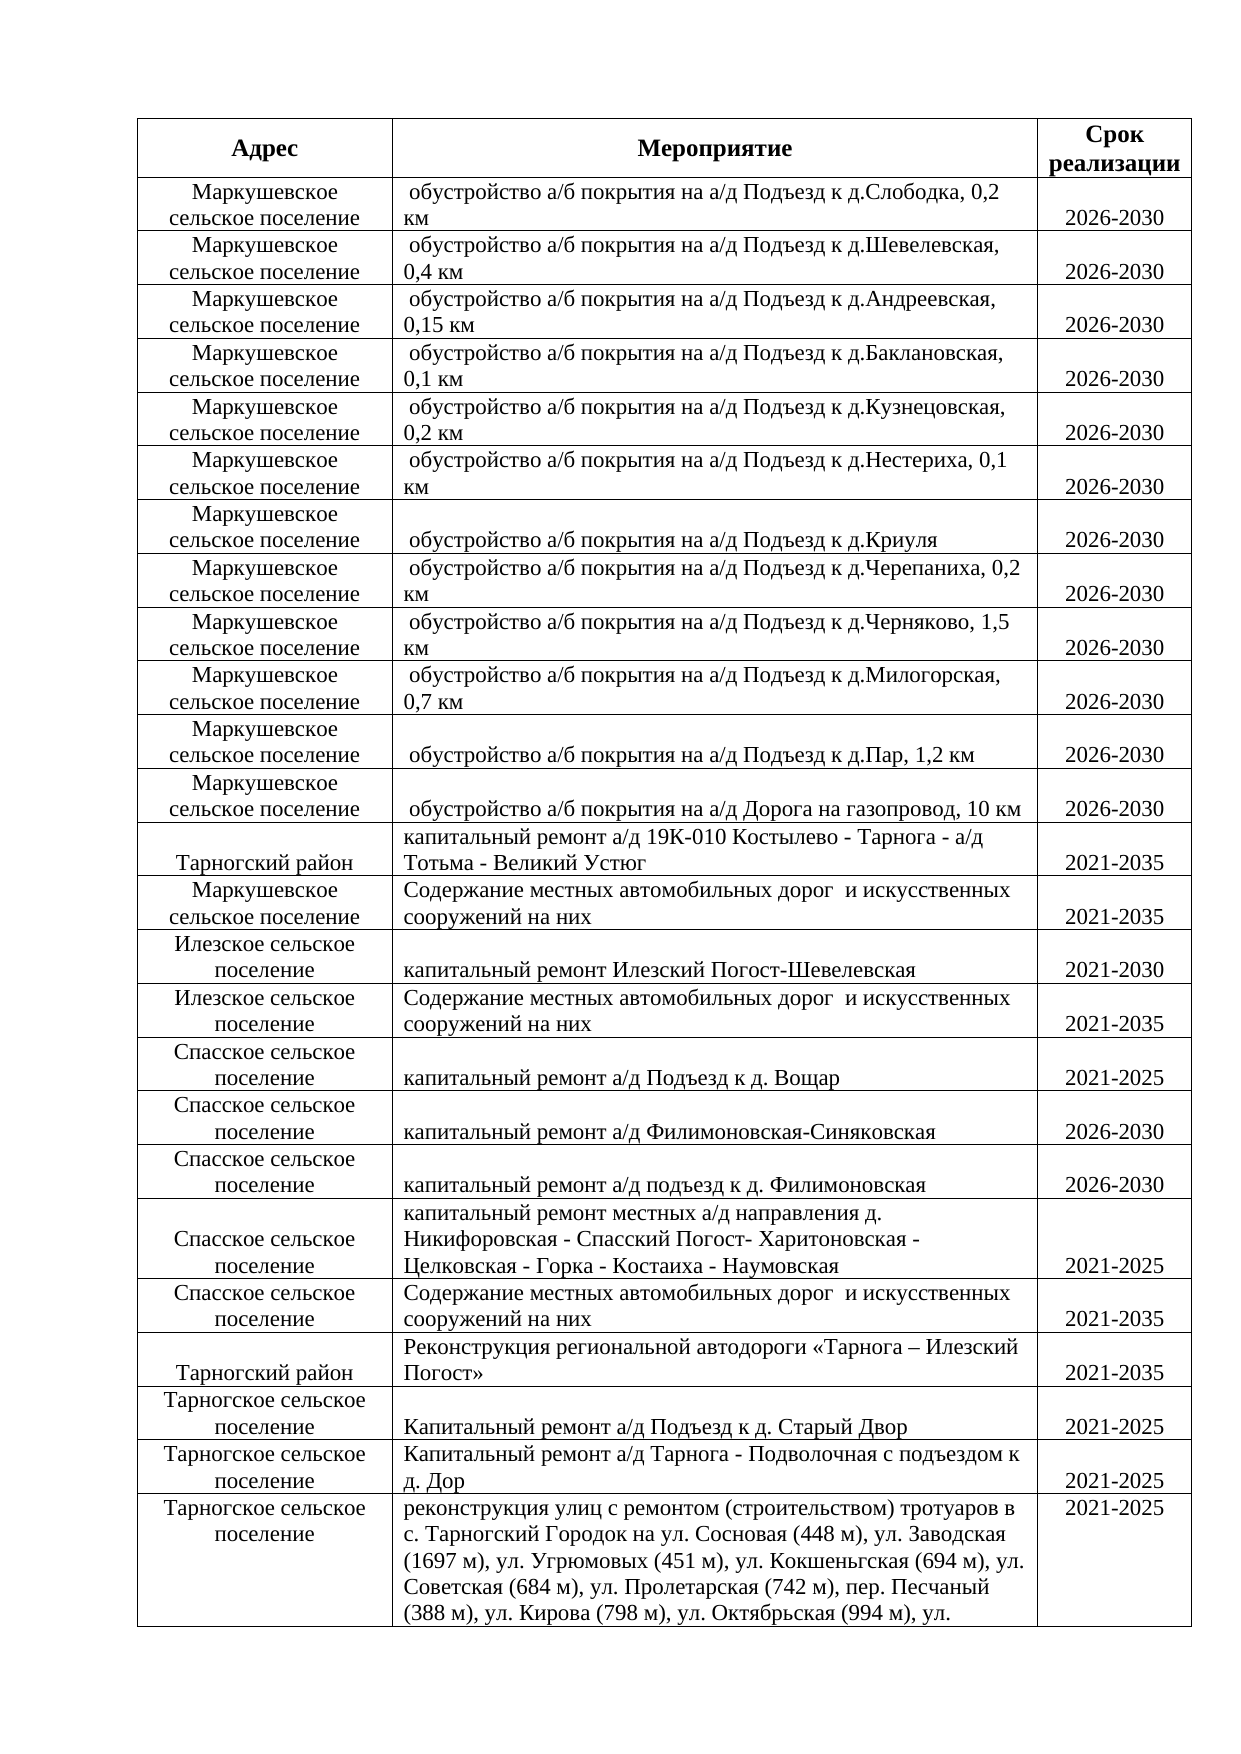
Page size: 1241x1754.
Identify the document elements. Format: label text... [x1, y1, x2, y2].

table_cell обустройство а/б покрытия на а/д Подъезд к д.Шевелевская, 0,4 км [393, 231, 1037, 284]
table_cell Маркушевское сельское поселение [138, 715, 392, 768]
table_cell 2026-2030 [1038, 661, 1191, 714]
table_cell Маркушевское сельское поселение [138, 500, 392, 553]
table_cell обустройство а/б покрытия на а/д Подъезд к д.Нестериха, 0,1 км [393, 446, 1037, 499]
table_cell Содержание местных автомобильных дорог и искусственных сооружений на них [393, 876, 1037, 929]
table_cell обустройство а/б покрытия на а/д Подъезд к д.Милогорская, 0,7 км [393, 661, 1037, 714]
table_cell Маркушевское сельское поселение [138, 608, 392, 660]
table_cell 2021-2035 [1038, 984, 1191, 1037]
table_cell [393, 1494, 1037, 1626]
table_cell Тарногский район [138, 823, 392, 875]
table_cell 2021-2025 [1038, 1387, 1191, 1439]
table_cell 2021-2025 [1038, 1440, 1191, 1493]
table_cell капитальный ремонт а/д 19К-010 Костылево - Тарнога - а/д Тотьма - Великий Устюг [393, 823, 1037, 875]
table_cell 2026-2030 [1038, 715, 1191, 768]
table_cell Тарногское сельское поселение [138, 1494, 392, 1626]
table_cell обустройство а/б покрытия на а/д Подъезд к д.Черняково, 1,5 км [393, 608, 1037, 660]
table_cell обустройство а/б покрытия на а/д Подъезд к д.Кузнецовская, 0,2 км [393, 393, 1037, 445]
table_cell Тарногский район [138, 1333, 392, 1386]
table_cell Маркушевское сельское поселение [138, 661, 392, 714]
table_cell обустройство а/б покрытия на а/д Подъезд к д.Пар, 1,2 км [393, 715, 1037, 768]
table_cell Маркушевское сельское поселение [138, 876, 392, 929]
table_cell капитальный ремонт местных а/д направления д. Никифоровская - Спасский Погост- Харитоновская - Целковская - Горка - Костаиха - Наумовская [393, 1199, 1037, 1278]
table_cell 2026-2030 [1038, 769, 1191, 822]
table_cell 2026-2030 [1038, 1091, 1191, 1144]
table_cell Содержание местных автомобильных дорог и искусственных сооружений на них [393, 984, 1037, 1037]
table_cell капитальный ремонт а/д Филимоновская-Синяковская [393, 1091, 1037, 1144]
table_cell Маркушевское сельское поселение [138, 554, 392, 607]
table_cell 2026-2030 [1038, 554, 1191, 607]
table_cell 2026-2030 [1038, 608, 1191, 660]
table_cell обустройство а/б покрытия на а/д Дорога на газопровод, 10 км [393, 769, 1037, 822]
table_cell 2026-2030 [1038, 285, 1191, 338]
table_cell капитальный ремонт а/д Подъезд к д. Вощар [393, 1038, 1037, 1090]
table_cell 2026-2030 [1038, 178, 1191, 230]
table_cell обустройство а/б покрытия на а/д Подъезд к д.Криуля [393, 500, 1037, 553]
table_cell 2026-2030 [1038, 339, 1191, 392]
table_cell Спасское сельское поселение [138, 1279, 392, 1332]
table_cell 2026-2030 [1038, 1145, 1191, 1198]
table_cell капитальный ремонт а/д подъезд к д. Филимоновская [393, 1145, 1037, 1198]
table_header Мероприятие [393, 119, 1037, 177]
table_cell Маркушевское сельское поселение [138, 178, 392, 230]
table_cell капитальный ремонт Илезский Погост-Шевелевская [393, 930, 1037, 983]
table_cell Спасское сельское поселение [138, 1199, 392, 1278]
table_cell 2021-2035 [1038, 876, 1191, 929]
table_cell Маркушевское сельское поселение [138, 339, 392, 392]
table_cell обустройство а/б покрытия на а/д Подъезд к д.Баклановская, 0,1 км [393, 339, 1037, 392]
table_cell Содержание местных автомобильных дорог и искусственных сооружений на них [393, 1279, 1037, 1332]
table_cell 2021-2035 [1038, 823, 1191, 875]
table_cell обустройство а/б покрытия на а/д Подъезд к д.Черепаниха, 0,2 км [393, 554, 1037, 607]
table_cell 2026-2030 [1038, 231, 1191, 284]
table_cell 2026-2030 [1038, 446, 1191, 499]
table_header Адрес [138, 119, 392, 177]
table_cell Илезское сельское поселение [138, 930, 392, 983]
table_cell Маркушевское сельское поселение [138, 285, 392, 338]
table_cell обустройство а/б покрытия на а/д Подъезд к д.Слободка, 0,2 км [393, 178, 1037, 230]
table_cell Маркушевское сельское поселение [138, 393, 392, 445]
table_cell Спасское сельское поселение [138, 1145, 392, 1198]
table_cell Капитальный ремонт а/д Тарнога - Подволочная с подъездом к д. Дор [393, 1440, 1037, 1493]
table_cell Капитальный ремонт а/д Подъезд к д. Старый Двор [393, 1387, 1037, 1439]
table_cell Илезское сельское поселение [138, 984, 392, 1037]
table_cell 2021-2025 [1038, 1199, 1191, 1278]
table_cell 2021-2025 [1038, 1038, 1191, 1090]
table_cell Маркушевское сельское поселение [138, 769, 392, 822]
table_cell Спасское сельское поселение [138, 1038, 392, 1090]
table_cell 2026-2030 [1038, 500, 1191, 553]
table_cell Тарногское сельское поселение [138, 1387, 392, 1439]
table_cell 2021-2035 [1038, 1333, 1191, 1386]
table_cell 2021-2030 [1038, 930, 1191, 983]
table_cell 2021-2035 [1038, 1279, 1191, 1332]
table_cell Тарногское сельское поселение [138, 1440, 392, 1493]
table_cell обустройство а/б покрытия на а/д Подъезд к д.Андреевская, 0,15 км [393, 285, 1037, 338]
table_cell Маркушевское сельское поселение [138, 231, 392, 284]
table_cell Спасское сельское поселение [138, 1091, 392, 1144]
table_cell Маркушевское сельское поселение [138, 446, 392, 499]
table_cell 2026-2030 [1038, 393, 1191, 445]
table_cell Реконструкция региональной автодороги «Тарнога – Илезский Погост» [393, 1333, 1037, 1386]
table_header Срок реализации [1038, 119, 1191, 177]
table_cell 2021-2025 [1038, 1494, 1191, 1626]
